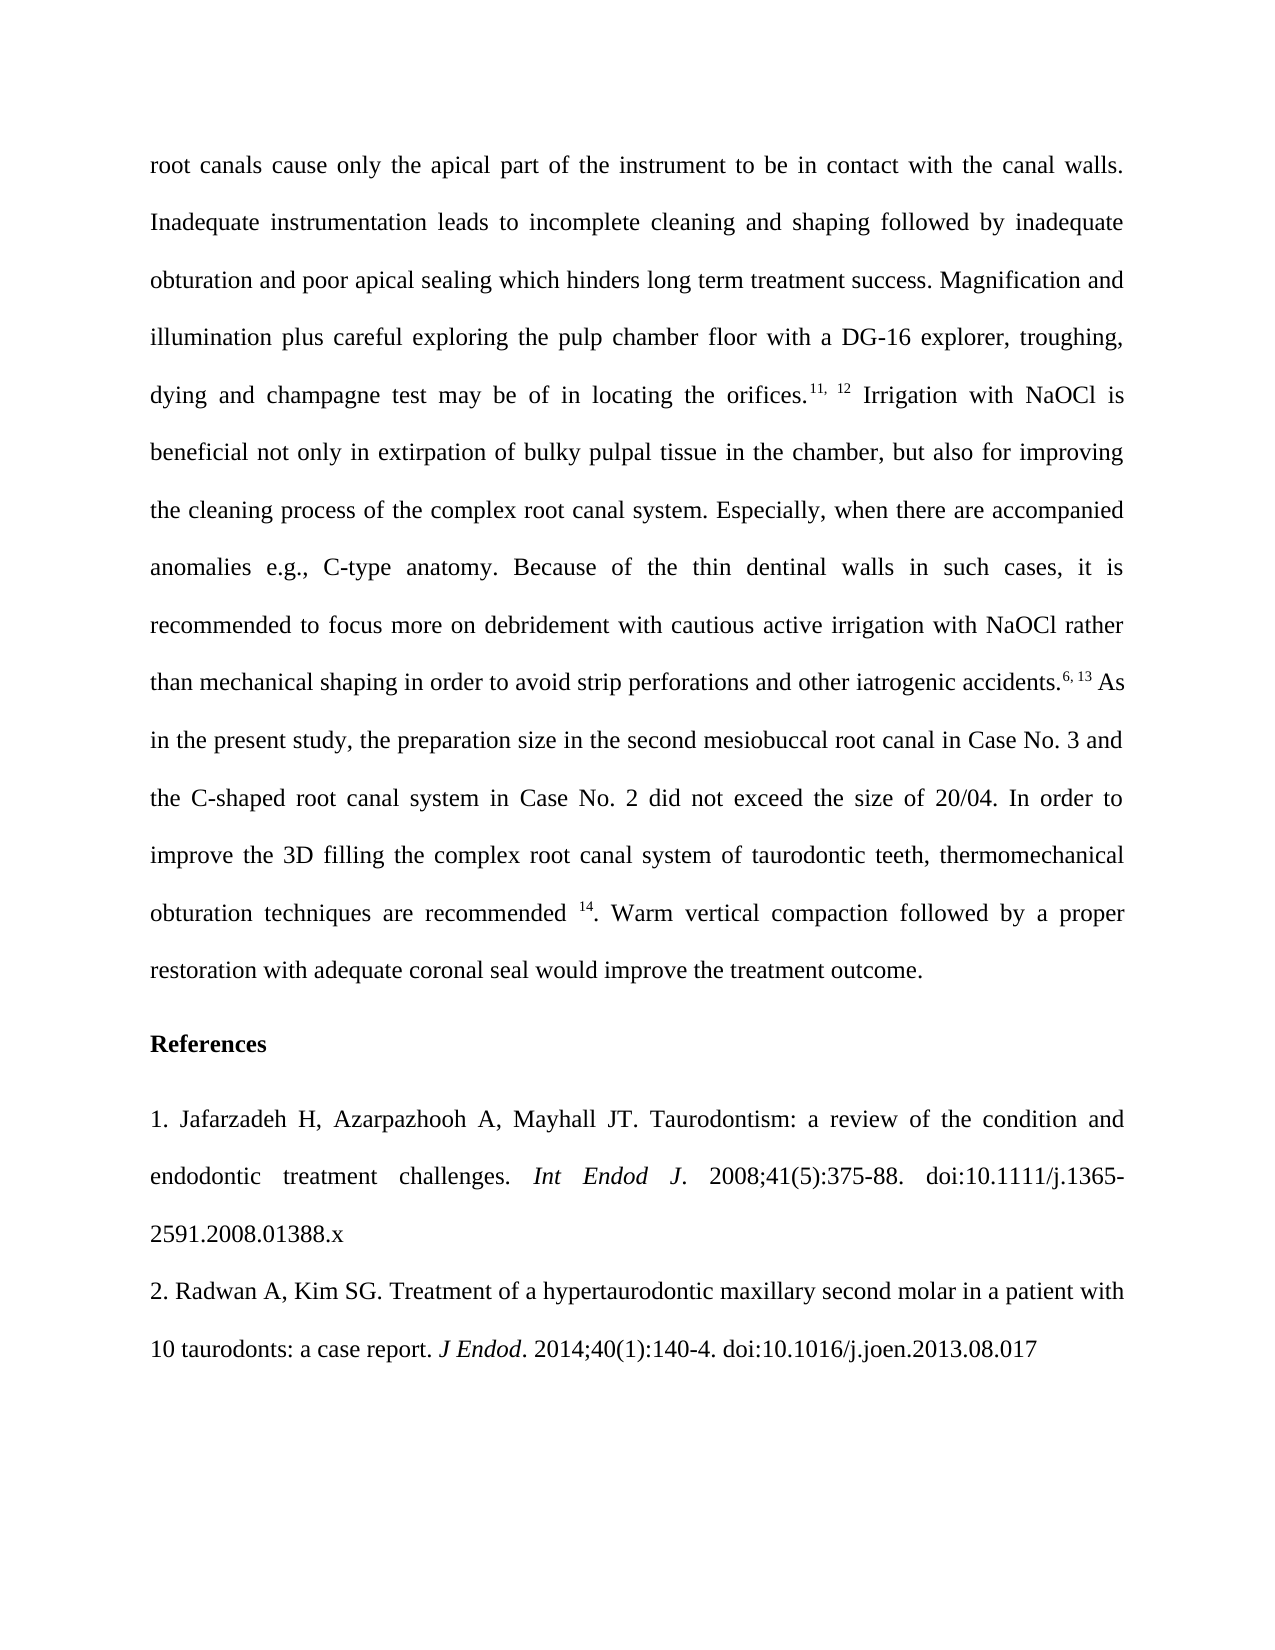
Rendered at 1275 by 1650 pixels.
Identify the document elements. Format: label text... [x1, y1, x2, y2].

text 1. Jafarzadeh H, Azarpazhooh A, Mayhall JT. Taurodontism: a review of the condition and endodontic treatment challenges. Int Endod J. 2008;41(5):375-88. doi:10.1111/j.1365-2591.2008.01388.x [150, 1104, 1125, 1247]
text References [150, 1029, 1125, 1058]
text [150, 150, 1125, 984]
text 2. Radwan A, Kim SG. Treatment of a hypertaurodontic maxillary second molar in a patient with 10 taurodonts: a case report. J Endod. 2014;40(1):140-4. doi:10.1016/j.joen.2013.08.017 [150, 1276, 1125, 1362]
